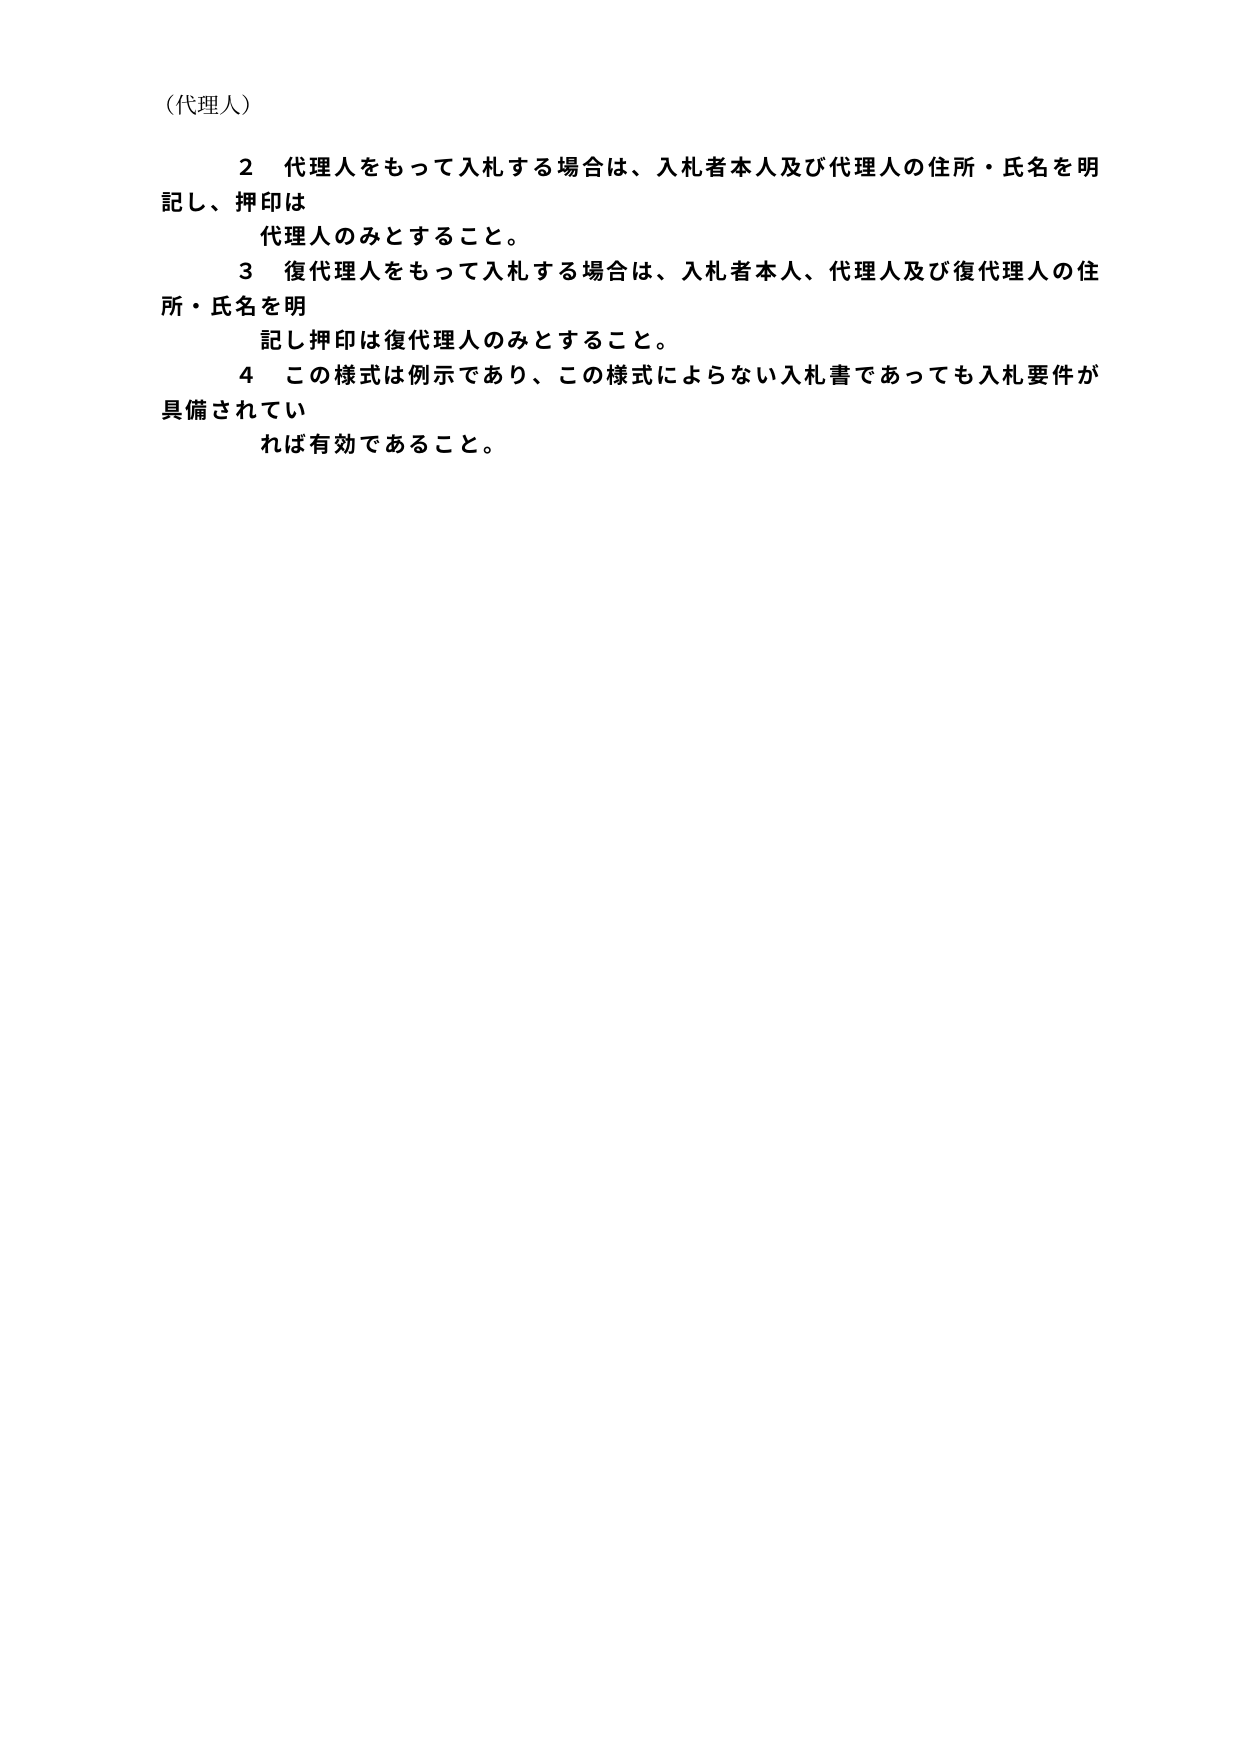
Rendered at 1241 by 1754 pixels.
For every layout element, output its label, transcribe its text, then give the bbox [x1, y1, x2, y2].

text 代理人のみとすること。 [161, 218, 1103, 253]
text 記し押印は復代理人のみとすること。 [161, 322, 1103, 357]
text れば有効であること。 [161, 426, 1103, 461]
text ２ 代理人をもって入札する場合は、入札者本人及び代理人の住所・氏名を明記し、押印は [161, 148, 1103, 218]
text ４ この様式は例示であり、この様式によらない入札書であっても入札要件が具備されてい [161, 357, 1103, 426]
text ３ 復代理人をもって入札する場合は、入札者本人、代理人及び復代理人の住所・氏名を明 [161, 253, 1103, 322]
